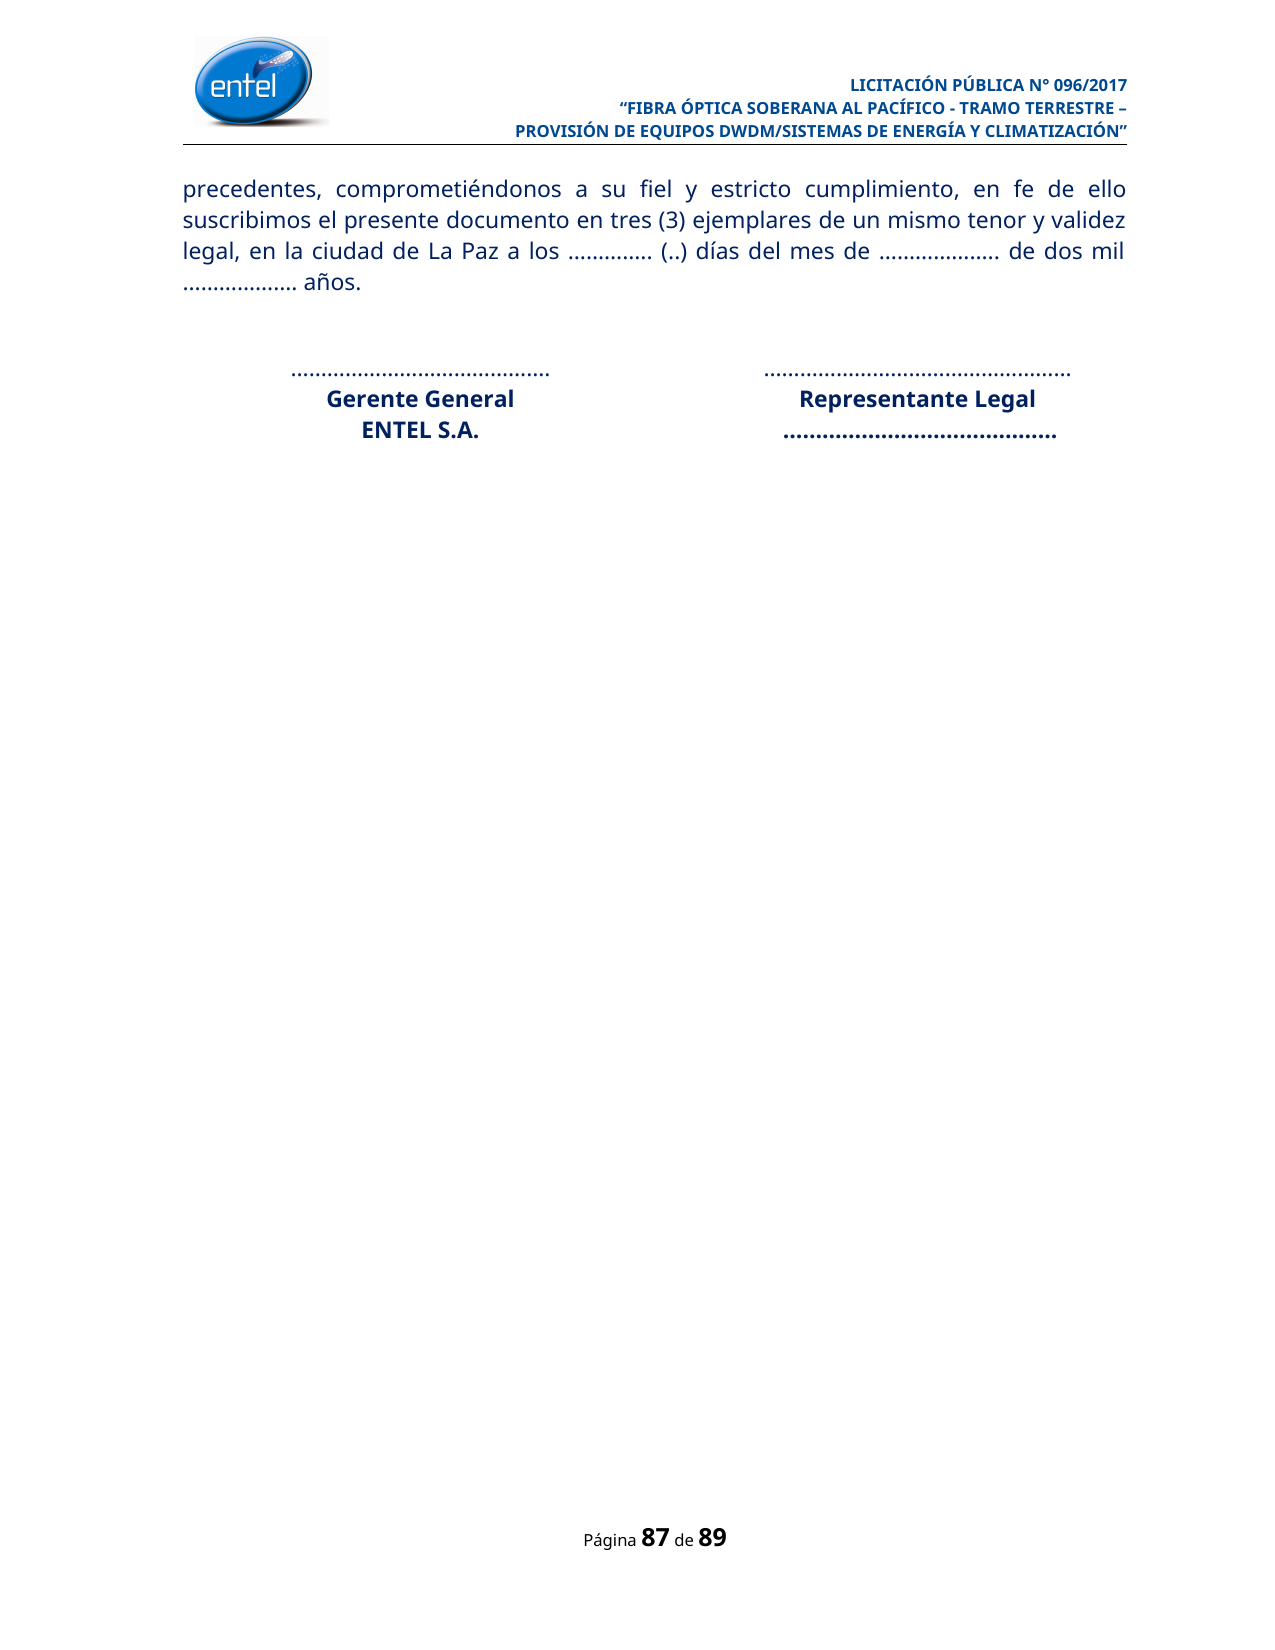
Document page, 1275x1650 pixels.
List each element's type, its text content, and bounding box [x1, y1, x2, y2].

table_header ……………………………………. Gerente General ENTEL S.A. [179, 351, 666, 445]
picture [194, 36, 330, 127]
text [182, 172, 1127, 297]
table_header …………………………………………… Representante Legal …………………………………... [666, 351, 1173, 445]
